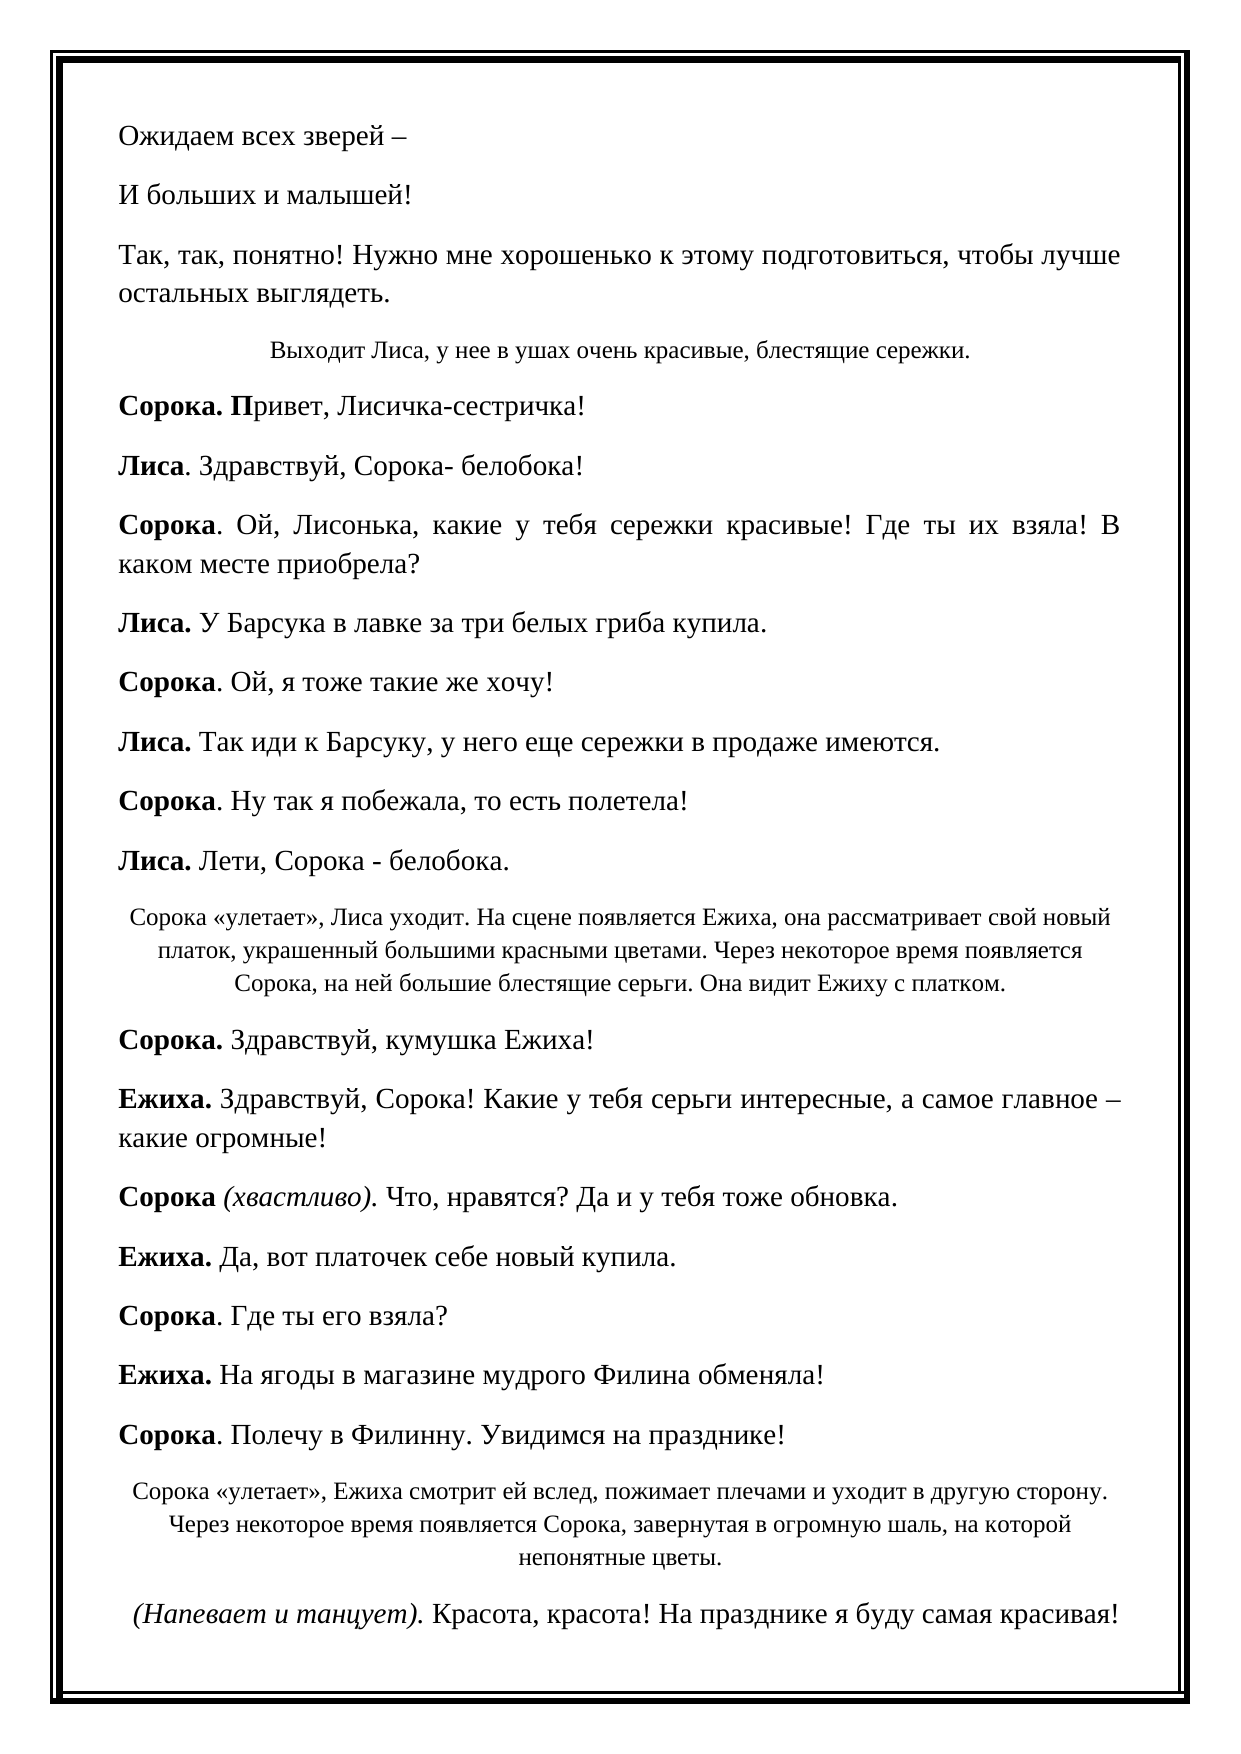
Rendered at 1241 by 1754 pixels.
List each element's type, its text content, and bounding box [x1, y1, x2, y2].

text Сорока. Где ты его взяла? [118, 1298, 1122, 1332]
text Сорока (хвастливо). Что, нравятся? Да и у тебя тоже обновка. [118, 1179, 1122, 1213]
text Так, так, понятно! Нужно мне хорошенько к этому подготовиться, чтобы лучше остальных выглядеть. [118, 237, 1122, 309]
text Лиса. У Барсука в лавке за три белых гриба купила. [118, 605, 1122, 639]
text Сорока. Ой, Лисонька, какие у тебя сережки красивые! Где ты их взяла! В каком месте приобрела? [118, 507, 1122, 579]
text Ежиха. Да, вот платочек себе новый купила. [118, 1239, 1122, 1272]
text Лиса. Лети, Сорока - белобока. [118, 843, 1122, 876]
text И больших и малышей! [118, 177, 1122, 211]
text Сорока. Полечу в Филинну. Увидимся на празднике! [118, 1417, 1122, 1450]
text Сорока. Здравствуй, кумушка Ежиха! [118, 1022, 1122, 1056]
text Выходит Лиса, у нее в ушах очень красивые, блестящие сережки. [118, 335, 1122, 363]
text Лиса. Так иди к Барсуку, у него еще сережки в продаже имеются. [118, 724, 1122, 757]
text Ожидаем всех зверей – [118, 118, 1122, 152]
text Сорока «улетает», Лиса уходит. На сцене появляется Ежиха, она рассматривает свой новый платок, украшенный большими красными цветами. Через некоторое время появляется Сорока, на ней большие блестящие серьги. Она видит Ежиху с платком. [118, 902, 1122, 997]
text Сорока. Ой, я тоже такие же хочу! [118, 664, 1122, 698]
text Ежиха. На ягоды в магазине мудрого Филина обменяла! [118, 1357, 1122, 1391]
text (Напевает и танцует). Красота, красота! На празднике я буду самая красивая! [118, 1596, 1122, 1629]
text Сорока. Ну так я побежала, то есть полетела! [118, 783, 1122, 817]
text Лиса. Здравствуй, Сорока- белобока! [118, 448, 1122, 481]
text Сорока. Привет, Лисичка-сестричка! [118, 388, 1122, 422]
text Ежиха. Здравствуй, Сорока! Какие у тебя серьги интересные, а самое главное – какие огромные! [118, 1081, 1122, 1153]
text Сорока «улетает», Ежиха смотрит ей вслед, пожимает плечами и уходит в другую сторону. Через некоторое время появляется Сорока, завернутая в огромную шаль, на которой непонятные цветы. [118, 1476, 1122, 1571]
